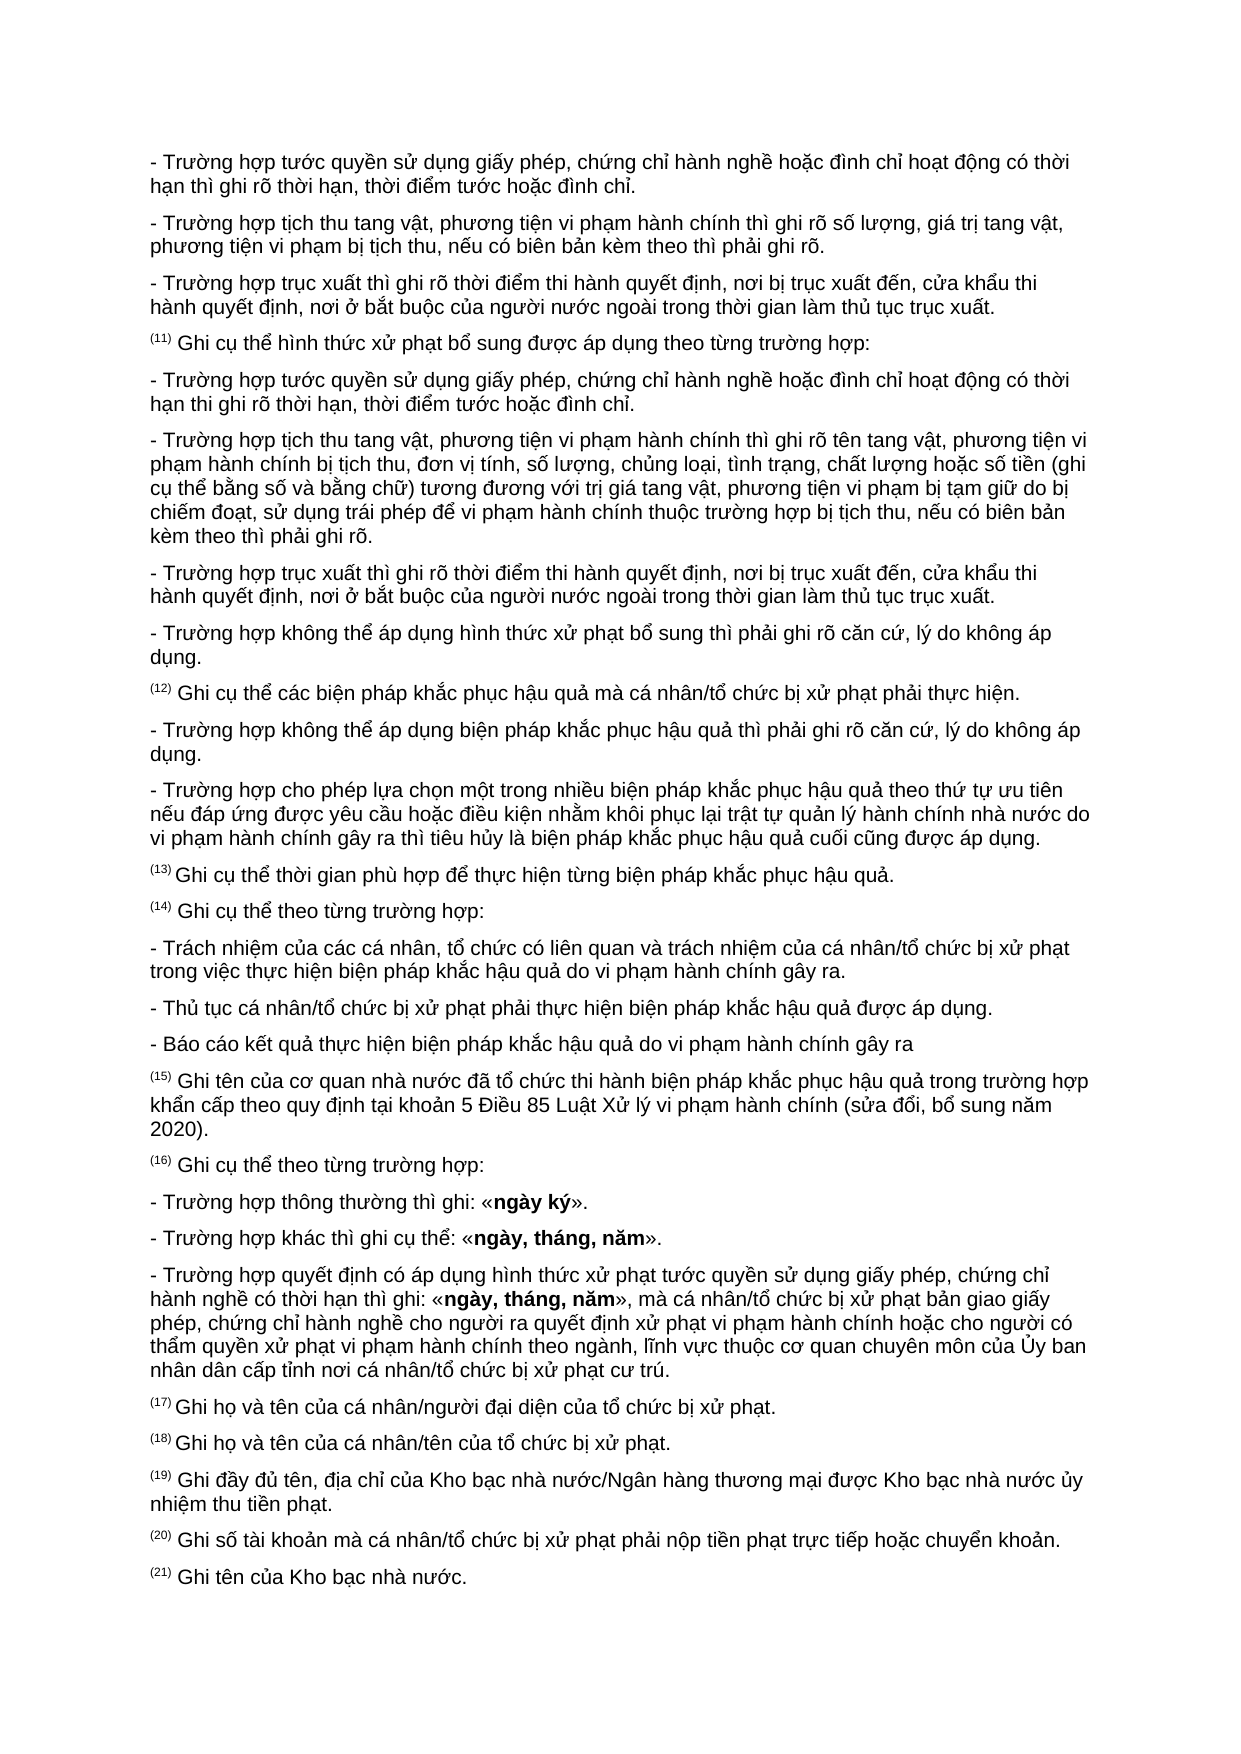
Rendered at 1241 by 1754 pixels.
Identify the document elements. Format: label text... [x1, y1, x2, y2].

text (20) Ghi số tài khoản mà cá nhân/tổ chức bị xử phạt phải nộp tiền phạt trực tiếp hoặc chuyển khoản. [150, 1528, 1090, 1552]
text - Trách nhiệm của các cá nhân, tổ chức có liên quan và trách nhiệm của cá nhân/tổ chức bị xử phạt trong việc thực hiện biện pháp khắc hậu quả do vi phạm hành chính gây ra. [150, 935, 1090, 983]
text - Trường hợp tước quyền sử dụng giấy phép, chứng chỉ hành nghề hoặc đình chỉ hoạt động có thời hạn thi ghi rõ thời hạn, thời điểm tước hoặc đình chỉ. [150, 368, 1090, 416]
text (19) Ghi đầy đủ tên, địa chỉ của Kho bạc nhà nước/Ngân hàng thương mại được Kho bạc nhà nước ủy nhiệm thu tiền phạt. [150, 1468, 1090, 1516]
text (17) Ghi họ và tên của cá nhân/người đại diện của tổ chức bị xử phạt. [150, 1395, 1090, 1419]
text (21) Ghi tên của Kho bạc nhà nước. [150, 1564, 1090, 1588]
text - Trường hợp không thể áp dụng biện pháp khắc phục hậu quả thì phải ghi rõ căn cứ, lý do không áp dụng. [150, 718, 1090, 766]
text (16) Ghi cụ thể theo từng trường hợp: [150, 1153, 1090, 1177]
text - Báo cáo kết quả thực hiện biện pháp khắc hậu quả do vi phạm hành chính gây ra [150, 1032, 1090, 1056]
text - Trường hợp khác thì ghi cụ thể: «ngày, tháng, năm». [150, 1226, 1090, 1250]
text - Trường hợp tước quyền sử dụng giấy phép, chứng chỉ hành nghề hoặc đình chỉ hoạt động có thời hạn thì ghi rõ thời hạn, thời điểm tước hoặc đình chỉ. [150, 150, 1090, 198]
text (11) Ghi cụ thể hình thức xử phạt bổ sung được áp dụng theo từng trường hợp: [150, 331, 1090, 355]
text - Trường hợp không thể áp dụng hình thức xử phạt bổ sung thì phải ghi rõ căn cứ, lý do không áp dụng. [150, 621, 1090, 669]
text - Trường hợp trục xuất thì ghi rõ thời điểm thi hành quyết định, nơi bị trục xuất đến, cửa khẩu thi hành quyết định, nơi ở bắt buộc của người nước ngoài trong thời gian làm thủ tục trục xuất. [150, 271, 1090, 319]
text - Thủ tục cá nhân/tổ chức bị xử phạt phải thực hiện biện pháp khắc hậu quả được áp dụng. [150, 996, 1090, 1020]
text - Trường hợp trục xuất thì ghi rõ thời điểm thi hành quyết định, nơi bị trục xuất đến, cửa khẩu thi hành quyết định, nơi ở bắt buộc của người nước ngoài trong thời gian làm thủ tục trục xuất. [150, 560, 1090, 608]
text (14) Ghi cụ thể theo từng trường hợp: [150, 899, 1090, 923]
text (18) Ghi họ và tên của cá nhân/tên của tổ chức bị xử phạt. [150, 1431, 1090, 1455]
text - Trường hợp tịch thu tang vật, phương tiện vi phạm hành chính thì ghi rõ số lượng, giá trị tang vật, phương tiện vi phạm bị tịch thu, nếu có biên bản kèm theo thì phải ghi rõ. [150, 210, 1090, 258]
text (15) Ghi tên của cơ quan nhà nước đã tổ chức thi hành biện pháp khắc phục hậu quả trong trường hợp khẩn cấp theo quy định tại khoản 5 Điều 85 Luật Xử lý vi phạm hành chính (sửa đổi, bổ sung năm 2020). [150, 1069, 1090, 1141]
text (13) Ghi cụ thể thời gian phù hợp để thực hiện từng biện pháp khắc phục hậu quả. [150, 862, 1090, 886]
text (12) Ghi cụ thể các biện pháp khắc phục hậu quả mà cá nhân/tổ chức bị xử phạt phải thực hiện. [150, 681, 1090, 705]
text - Trường hợp thông thường thì ghi: «ngày ký». [150, 1189, 1090, 1213]
text - Trường hợp cho phép lựa chọn một trong nhiều biện pháp khắc phục hậu quả theo thứ tự ưu tiên nếu đáp ứng được yêu cầu hoặc điều kiện nhằm khôi phục lại trật tự quản lý hành chính nhà nước do vi phạm hành chính gây ra thì tiêu hủy là biện pháp khắc phục hậu quả cuối cũng được áp dụng. [150, 778, 1090, 850]
text - Trường hợp quyết định có áp dụng hình thức xử phạt tước quyền sử dụng giấy phép, chứng chỉ hành nghề có thời hạn thì ghi: «ngày, tháng, năm», mà cá nhân/tổ chức bị xử phạt bản giao giấy phép, chứng chỉ hành nghề cho người ra quyết định xử phạt vi phạm hành chính hoặc cho người có thẩm quyền xử phạt vi phạm hành chính theo ngành, lĩnh vực thuộc cơ quan chuyên môn của Ủy ban nhân dân cấp tỉnh nơi cá nhân/tổ chức bị xử phạt cư trú. [150, 1262, 1090, 1382]
text - Trường hợp tịch thu tang vật, phương tiện vi phạm hành chính thì ghi rõ tên tang vật, phương tiện vi phạm hành chính bị tịch thu, đơn vị tính, số lượng, chủng loại, tình trạng, chất lượng hoặc số tiền (ghi cụ thể bằng số và bằng chữ) tương đương với trị giá tang vật, phương tiện vi phạm bị tạm giữ do bị chiếm đoạt, sử dụng trái phép để vi phạm hành chính thuộc trường hợp bị tịch thu, nếu có biên bản kèm theo thì phải ghi rõ. [150, 428, 1090, 548]
